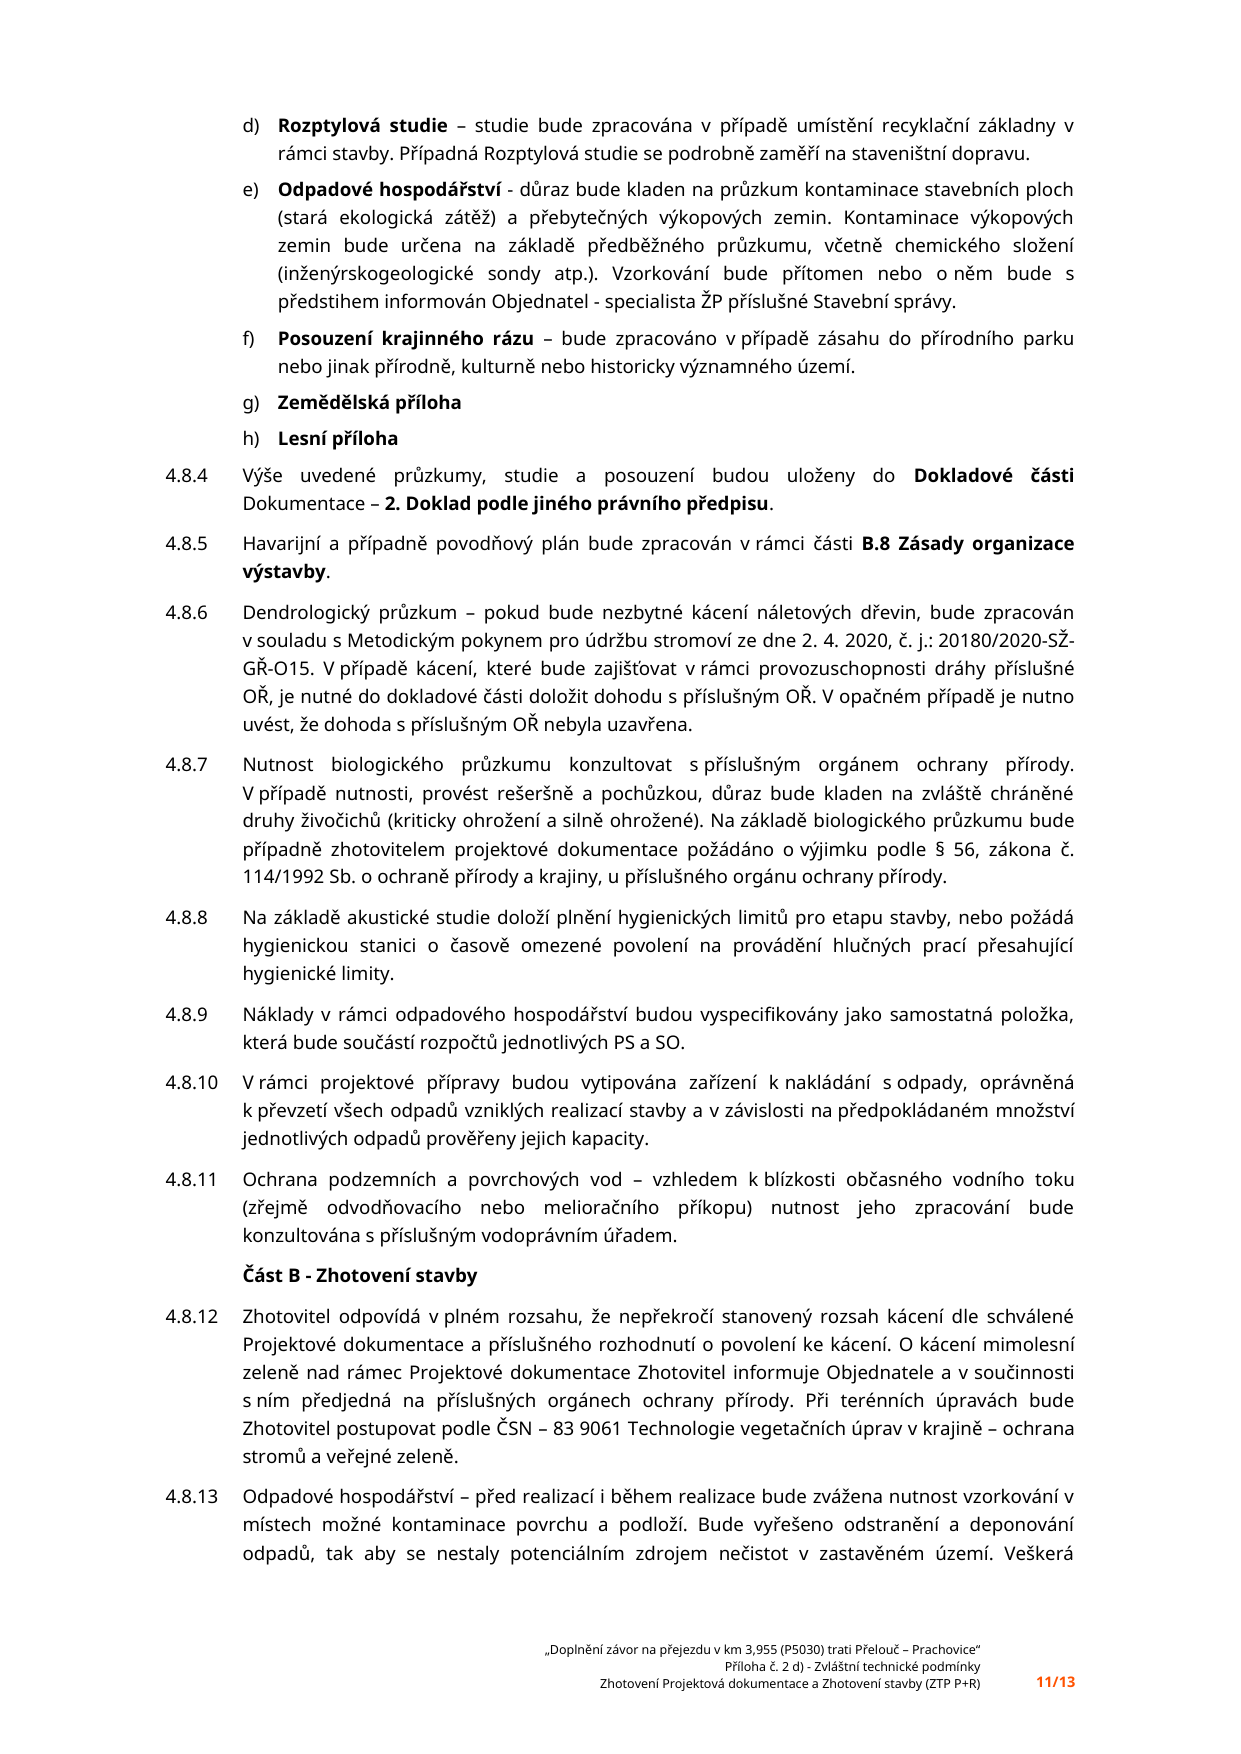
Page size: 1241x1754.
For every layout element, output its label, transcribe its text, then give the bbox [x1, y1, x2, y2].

list Zhotovitel odpovídá v plném rozsahu, že nepřekročí stanovený rozsah kácení dle schválené Projektové dokumentace a příslušného rozhodnutí o povolení ke kácení. O kácení mimolesní zeleně nad rámec Projektové dokumentace Zhotovitel informuje Objednatele a v součinnosti s ním předjedná na příslušných orgánech ochrany přírody. Při terénních úpravách bude Zhotovitel postupovat podle ČSN – 83 9061 Technologie vegetačních úprav v krajině – ochrana stromů a veřejné zeleně. [165, 1303, 1075, 1469]
list Lesní příloha [242, 426, 1075, 451]
list Ochrana podzemních a povrchových vod – vzhledem k blízkosti občasného vodního toku (zřejmě odvodňovacího nebo melioračního příkopu) nutnost jeho zpracování bude konzultována s příslušným vodoprávním úřadem. [165, 1166, 1075, 1248]
list Posouzení krajinného rázu – bude zpracováno v případě zásahu do přírodního parku nebo jinak přírodně, kulturně nebo historicky významného území. [242, 325, 1075, 378]
list V rámci projektové přípravy budou vytipována zařízení k nakládání s odpady, oprávněná k převzetí všech odpadů vzniklých realizací stavby a v závislosti na předpokládaném množství jednotlivých odpadů prověřeny jejich kapacity. [165, 1069, 1075, 1151]
text Dendrologický průzkum – pokud bude nezbytné kácení náletových dřevin, bude zpracován v souladu s Metodickým pokynem pro údržbu stromoví ze dne 2. 4. 2020, č. j.: 20180/2020-SŽ-GŘ-O15. V případě kácení, které bude zajišťovat v rámci provozuschopnosti dráhy příslušné OŘ, je nutné do dokladové části doložit dohodu s příslušným OŘ. V opačném případě je nutno uvést, že dohoda s příslušným OŘ nebyla uzavřena. [165, 599, 1075, 737]
list Na základě akustické studie doloží plnění hygienických limitů pro etapu stavby, nebo požádá hygienickou stanici o časově omezené povolení na provádění hlučných prací přesahující hygienické limity. [165, 904, 1075, 986]
list Zemědělská příloha [242, 389, 1075, 415]
list Výše uvedené průzkumy, studie a posouzení budou uloženy do Dokladové části Dokumentace – 2. Doklad podle jiného právního předpisu. [165, 462, 1075, 516]
list Rozptylová studie – studie bude zpracována v případě umístění recyklační základny v rámci stavby. Případná Rozptylová studie se podrobně zaměří na staveništní dopravu. [242, 112, 1075, 166]
list Havarijní a případně povodňový plán bude zpracován v rámci části B.8 Zásady organizace výstavby. [165, 531, 1075, 584]
list Odpadové hospodářství - důraz bude kladen na průzkum kontaminace stavebních ploch (stará ekologická zátěž) a přebytečných výkopových zemin. Kontaminace výkopových zemin bude určena na základě předběžného průzkumu, včetně chemického složení (inženýrskogeologické sondy atp.). Vzorkování bude přítomen nebo o něm bude s předstihem informován Objednatel - specialista ŽP příslušné Stavební správy. [242, 177, 1075, 314]
list Náklady v rámci odpadového hospodářství budou vyspecifikovány jako samostatná položka, která bude součástí rozpočtů jednotlivých PS a SO. [165, 1001, 1075, 1054]
list Nutnost biologického průzkumu konzultovat s příslušným orgánem ochrany přírody. V případě nutnosti, provést rešeršně a pochůzkou, důraz bude kladen na zvláště chráněné druhy živočichů (kriticky ohrožení a silně ohrožené). Na základě biologického průzkumu bude případně zhotovitelem projektové dokumentace požádáno o výjimku podle § 56, zákona č. 114/1992 Sb. o ochraně přírody a krajiny, u příslušného orgánu ochrany přírody. [165, 752, 1075, 889]
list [165, 1484, 1075, 1565]
text Část B - Zhotovení stavby [242, 1263, 1075, 1288]
